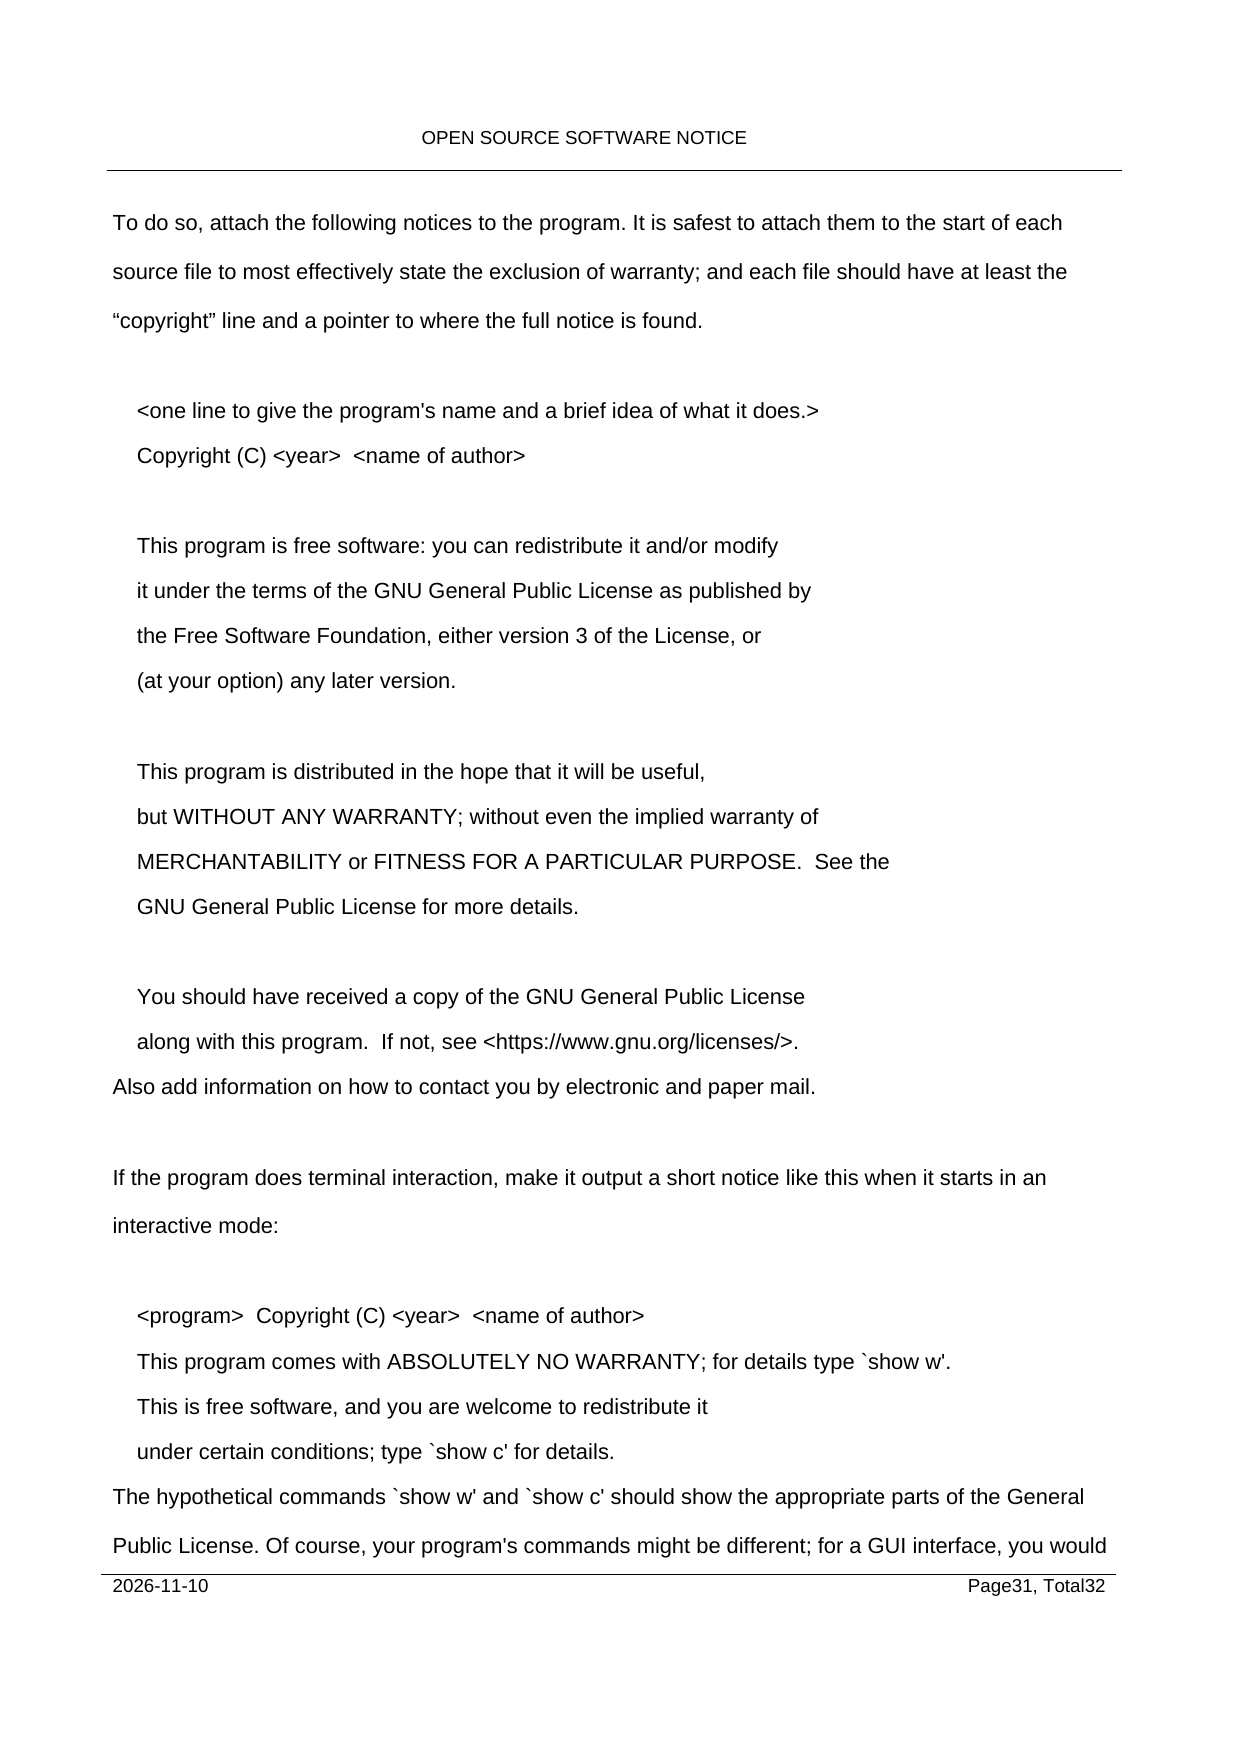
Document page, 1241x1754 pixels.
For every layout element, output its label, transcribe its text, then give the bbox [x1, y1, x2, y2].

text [112, 1480, 1128, 1561]
text <program> Copyright (C) <year> <name of author> [112, 1300, 1128, 1332]
text This program comes with ABSOLUTELY NO WARRANTY; for details type `show w'. [112, 1345, 1128, 1377]
text This program is distributed in the hope that it will be useful, [112, 755, 1128, 787]
text Also add information on how to contact you by electronic and paper mail. [112, 1071, 1128, 1103]
text (at your option) any later version. [112, 665, 1128, 697]
text MERCHANTABILITY or FITNESS FOR A PARTICULAR PURPOSE. See the [112, 845, 1128, 878]
text To do so, attach the following notices to the program. It is safest to attach them to the start of each source file to most effectively state the exclusion of warranty; and each file should have at least the “copyright” line and a pointer to where the full notice is found. [112, 206, 1128, 336]
text along with this program. If not, see <https://www.gnu.org/licenses/>. [112, 1026, 1128, 1058]
text Copyright (C) <year> <name of author> [112, 439, 1128, 472]
text This is free software, and you are welcome to redistribute it [112, 1390, 1128, 1422]
text This program is free software: you can redistribute it and/or modify [112, 529, 1128, 562]
text but WITHOUT ANY WARRANTY; without even the implied warranty of [112, 800, 1128, 832]
text it under the terms of the GNU General Public License as published by [112, 574, 1128, 607]
text If the program does terminal interaction, make it output a short notice like this when it starts in an interactive mode: [112, 1161, 1128, 1242]
text <one line to give the program's name and a brief idea of what it does.> [112, 394, 1128, 427]
text the Free Software Foundation, either version 3 of the License, or [112, 619, 1128, 652]
text GNU General Public License for more details. [112, 890, 1128, 923]
text under certain conditions; type `show c' for details. [112, 1435, 1128, 1468]
text You should have received a copy of the GNU General Public License [112, 980, 1128, 1013]
